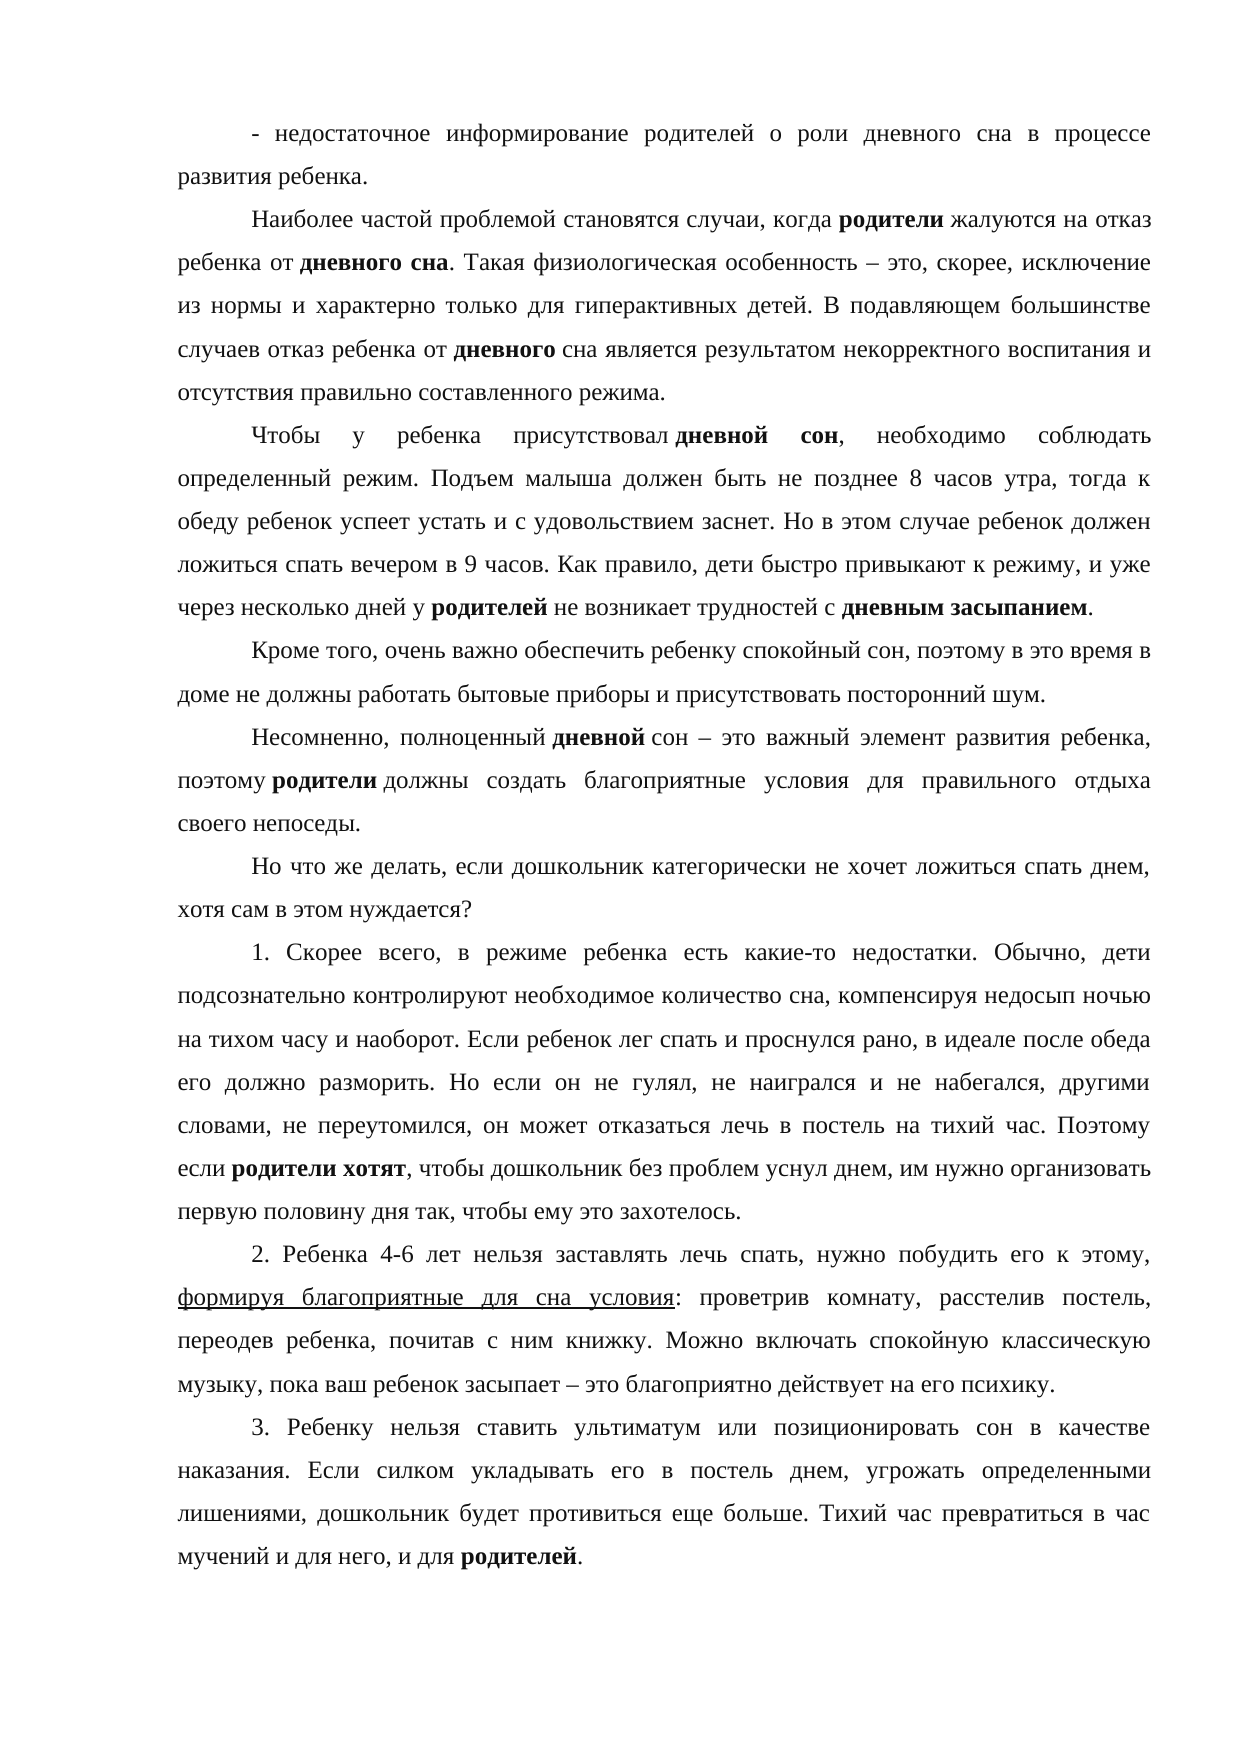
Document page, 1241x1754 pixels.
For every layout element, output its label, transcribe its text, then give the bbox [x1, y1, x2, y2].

text 3. Ребенку нельзя ставить ультиматум или позиционировать сон в качестве наказания. Если силком укладывать его в постель днем, угрожать определенными лишениями, дошкольник будет противиться еще больше. Тихий час превратиться в час мучений и для него, и для родителей. [177, 1412, 1152, 1570]
text Но что же делать, если дошкольник категорически не хочет ложиться спать днем, хотя сам в этом нуждается? [177, 851, 1152, 923]
text Чтобы у ребенка присутствовал дневной сон, необходимо соблюдать определенный режим. Подъем малыша должен быть не позднее 8 часов утра, тогда к обеду ребенок успеет устать и с удовольствием заснет. Но в этом случае ребенок должен ложиться спать вечером в 9 часов. Как правило, дети быстро привыкают к режиму, и уже через несколько дней у родителей не возникает трудностей с дневным засыпанием. [177, 420, 1152, 621]
text Наиболее частой проблемой становятся случаи, когда родители жалуются на отказ ребенка от дневного сна. Такая физиологическая особенность – это, скорее, исключение из нормы и характерно только для гиперактивных детей. В подавляющем большинстве случаев отказ ребенка от дневного сна является результатом некорректного воспитания и отсутствия правильно составленного режима. [177, 204, 1152, 406]
text - недостаточное информирование родителей о роли дневного сна в процессе развития ребенка. [177, 118, 1152, 190]
text Несомненно, полноценный дневной сон – это важный элемент развития ребенка, поэтому родители должны создать благоприятные условия для правильного отдыха своего непоседы. [177, 722, 1152, 837]
text Кроме того, очень важно обеспечить ребенку спокойный сон, поэтому в это время в доме не должны работать бытовые приборы и присутствовать посторонний шум. [177, 636, 1152, 707]
text 2. Ребенка 4-6 лет нельзя заставлять лечь спать, нужно побудить его к этому, формируя благоприятные для сна условия: проветрив комнату, расстелив постель, переодев ребенка, почитав с ним книжку. Можно включать спокойную классическую музыку, пока ваш ребенок засыпает – это благоприятно действует на его психику. [177, 1239, 1152, 1397]
text 1. Скорее всего, в режиме ребенка есть какие-то недостатки. Обычно, дети подсознательно контролируют необходимое количество сна, компенсируя недосып ночью на тихом часу и наоборот. Если ребенок лег спать и проснулся рано, в идеале после обеда его должно разморить. Но если он не гулял, не наигрался и не набегался, другими словами, не переутомился, он может отказаться лечь в постель на тихий час. Поэтому если родители хотят, чтобы дошкольник без проблем уснул днем, им нужно организовать первую половину дня так, чтобы ему это захотелось. [177, 937, 1152, 1225]
